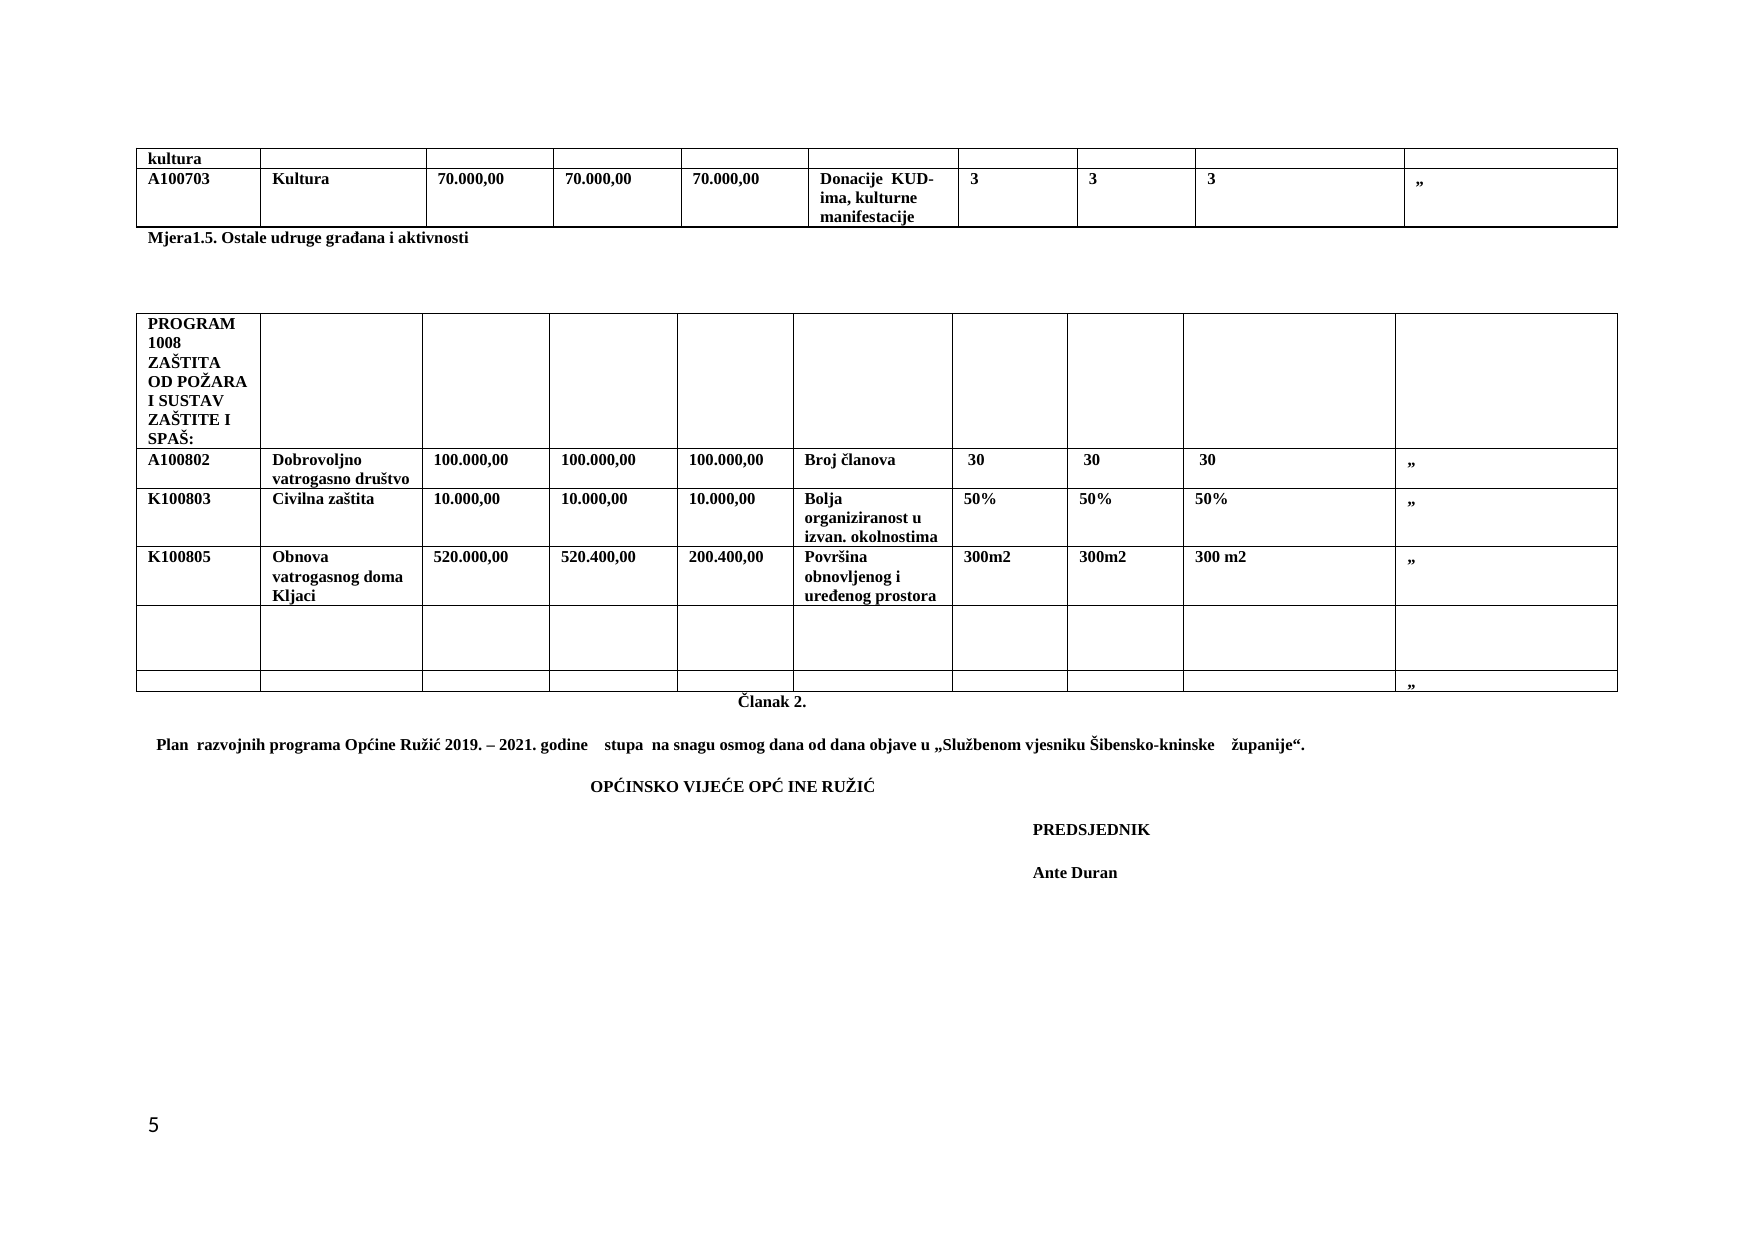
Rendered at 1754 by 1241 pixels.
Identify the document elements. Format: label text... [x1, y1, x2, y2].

table_cell 200.400,00 [678, 547, 793, 605]
table_cell [959, 149, 1077, 168]
table_cell 70.000,00 [682, 169, 808, 226]
table_cell 100.000,00 [678, 449, 793, 488]
table_cell 300m2 [953, 547, 1067, 605]
table_cell „ [1396, 449, 1617, 488]
table_cell [1396, 606, 1617, 670]
table_cell [682, 149, 808, 168]
table_cell „ [1396, 671, 1617, 691]
table_cell 520.400,00 [550, 547, 677, 605]
table_cell [953, 606, 1067, 670]
table_cell 30 [1068, 449, 1183, 488]
table_cell Civilna zaštita [261, 489, 422, 546]
table_cell „ [1396, 489, 1617, 546]
table_cell [809, 149, 958, 168]
table_cell Površina obnovljenog i uređenog prostora [794, 547, 952, 605]
table_cell [1184, 606, 1395, 670]
table_cell [423, 671, 549, 691]
table_cell [794, 606, 952, 670]
table_cell [261, 606, 422, 670]
table_cell 50% [1068, 489, 1183, 546]
table_cell 3 [1078, 169, 1195, 226]
table_cell Dobrovoljno vatrogasno društvo [261, 449, 422, 488]
table_cell [1405, 149, 1617, 168]
table_cell 70.000,00 [427, 169, 553, 226]
table_header [261, 314, 422, 448]
table_header [678, 314, 793, 448]
text Mjera1.5. Ostale udruge građana i aktivnosti [148, 228, 1606, 247]
table_cell [137, 606, 260, 670]
table_header [423, 314, 549, 448]
table_cell [953, 671, 1067, 691]
table_header [1396, 314, 1617, 448]
table_cell 3 [1196, 169, 1404, 226]
table_cell Broj članova [794, 449, 952, 488]
table_cell K100805 [137, 547, 260, 605]
table_header [1068, 314, 1183, 448]
table_cell 300 m2 [1184, 547, 1395, 605]
table_cell [423, 606, 549, 670]
table_cell 300m2 [1068, 547, 1183, 605]
table_cell 10.000,00 [678, 489, 793, 546]
table_cell [1184, 671, 1395, 691]
table_cell Bolja organiziranost u izvan. okolnostima [794, 489, 952, 546]
table_cell Donacije KUD-ima, kulturne manifestacije [809, 169, 958, 226]
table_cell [137, 149, 260, 168]
table_cell [550, 671, 677, 691]
table_cell 100.000,00 [550, 449, 677, 488]
table_cell K100803 [137, 489, 260, 546]
text PREDSJEDNIK [148, 820, 1606, 839]
table_cell Obnova vatrogasnog doma Kljaci [261, 547, 422, 605]
table_cell 10.000,00 [423, 489, 549, 546]
table_cell Kultura [261, 169, 426, 226]
text OPĆINSKO VIJEĆE OPĆ INE RUŽIĆ [148, 777, 1606, 796]
table_cell [678, 606, 793, 670]
table_cell A100703 [137, 169, 260, 226]
table_cell 100.000,00 [423, 449, 549, 488]
table_cell [794, 671, 952, 691]
table_cell 30 [953, 449, 1067, 488]
table_header [1184, 314, 1395, 448]
table_header [953, 314, 1067, 448]
table_header PROGRAM 1008 ZAŠTITA OD POŽARA I SUSTAV ZAŠTITE I SPAŠ: [137, 314, 260, 448]
table_cell 520.000,00 [423, 547, 549, 605]
text Članak 2. [148, 692, 1606, 711]
table_cell 70.000,00 [554, 169, 681, 226]
table_cell 50% [953, 489, 1067, 546]
table_cell 10.000,00 [550, 489, 677, 546]
text Ante Duran [148, 863, 1606, 882]
table_cell [554, 149, 681, 168]
table_cell „ [1405, 169, 1617, 226]
table_header [550, 314, 677, 448]
table_cell [261, 671, 422, 691]
table_cell [550, 606, 677, 670]
table_cell [678, 671, 793, 691]
table_cell A100802 [137, 449, 260, 488]
table_cell [1068, 671, 1183, 691]
table_cell „ [1396, 547, 1617, 605]
table_cell [427, 149, 553, 168]
table_header [794, 314, 952, 448]
table_cell [137, 671, 260, 691]
table_cell 30 [1184, 449, 1395, 488]
table_cell [261, 149, 426, 168]
table_cell [1196, 149, 1404, 168]
table_cell 50% [1184, 489, 1395, 546]
text Plan razvojnih programa Općine Ružić 2019. – 2021. godine stupa na snagu osmog dana od dana objave u „Službenom vjesniku Šibensko-kninske županije“. [148, 734, 1606, 754]
table_cell [1068, 606, 1183, 670]
table_cell [1078, 149, 1195, 168]
table_cell 3 [959, 169, 1077, 226]
